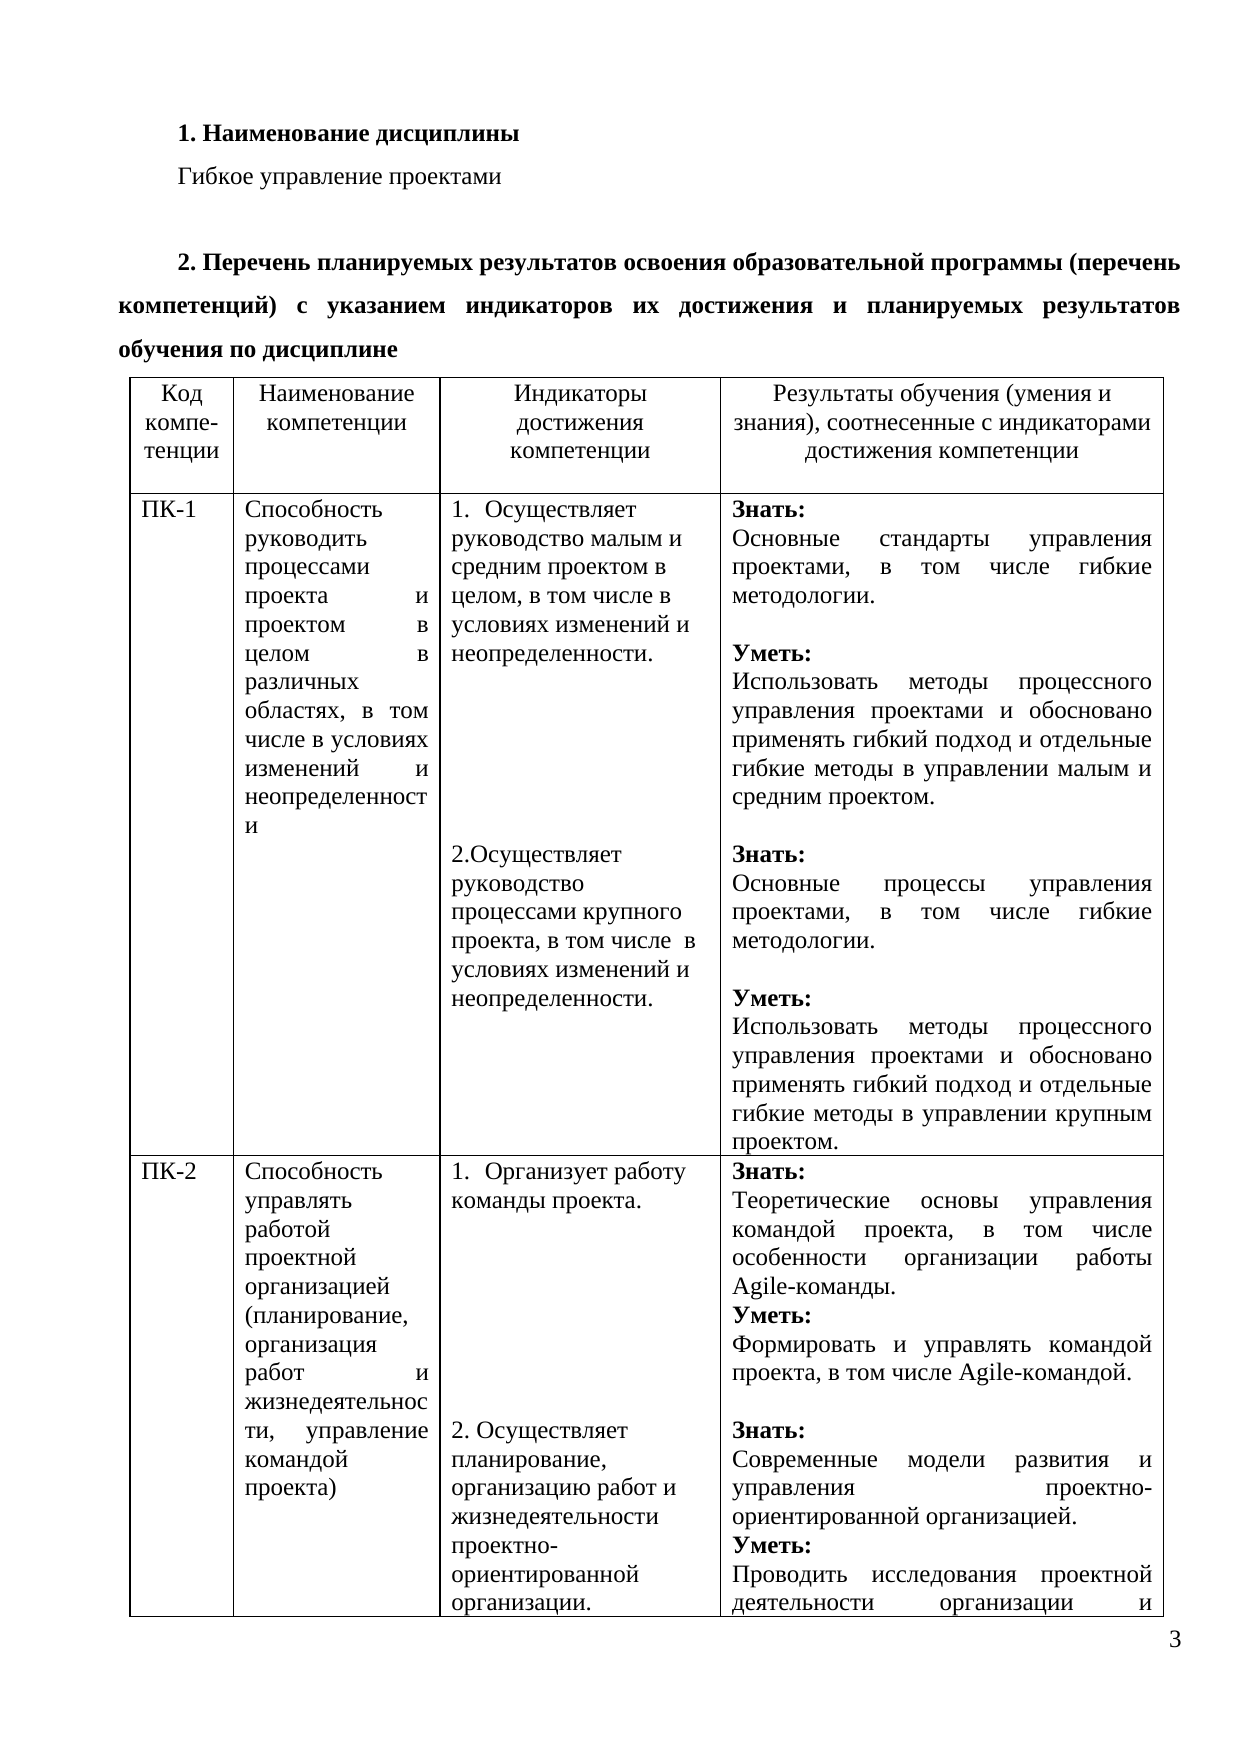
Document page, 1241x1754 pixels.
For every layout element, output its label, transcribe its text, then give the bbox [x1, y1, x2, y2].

table_cell ПК-1 [131, 494, 233, 1155]
table_header Индикаторы достижения компетенции [441, 378, 720, 493]
table_header Код компе-тенции [131, 378, 233, 493]
table_header Результаты обучения (умения и знания), соотнесенные с индикаторами достижения компетенции [721, 378, 1163, 493]
table_cell 1. Осуществляет руководство малым и средним проектом в целом, в том числе в условиях изменений и неопределенности. 2.Осуществляет руководство процессами крупного проекта, в том числе в условиях изменений и неопределенности. [441, 494, 720, 1155]
table_header Наименование компетенции [234, 378, 439, 493]
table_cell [441, 1156, 720, 1616]
text Гибкое управление проектами [118, 161, 1181, 190]
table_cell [721, 1156, 1163, 1616]
table_cell ПК-2 [131, 1156, 233, 1616]
text 1. Наименование дисциплины [118, 118, 1181, 147]
table_cell Способность руководить процессами проекта и проектом в целом в различных областях, в том числе в условиях изменений и неопределенности [234, 494, 439, 1155]
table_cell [234, 1156, 439, 1616]
table_cell Знать: Основные стандарты управления проектами, в том числе гибкие методологии. Уметь: Использовать методы процессного управления проектами и обосновано применять гибкий подход и отдельные гибкие методы в управлении малым и средним проектом. Знать: Основные процессы управления проектами, в том числе гибкие методологии. Уметь: Использовать методы процессного управления проектами и обосновано применять гибкий подход и отдельные гибкие методы в управлении крупным проектом. [721, 494, 1163, 1155]
text 2. Перечень планируемых результатов освоения образовательной программы (перечень компетенций) с указанием индикаторов их достижения и планируемых результатов обучения по дисциплине [118, 247, 1181, 362]
